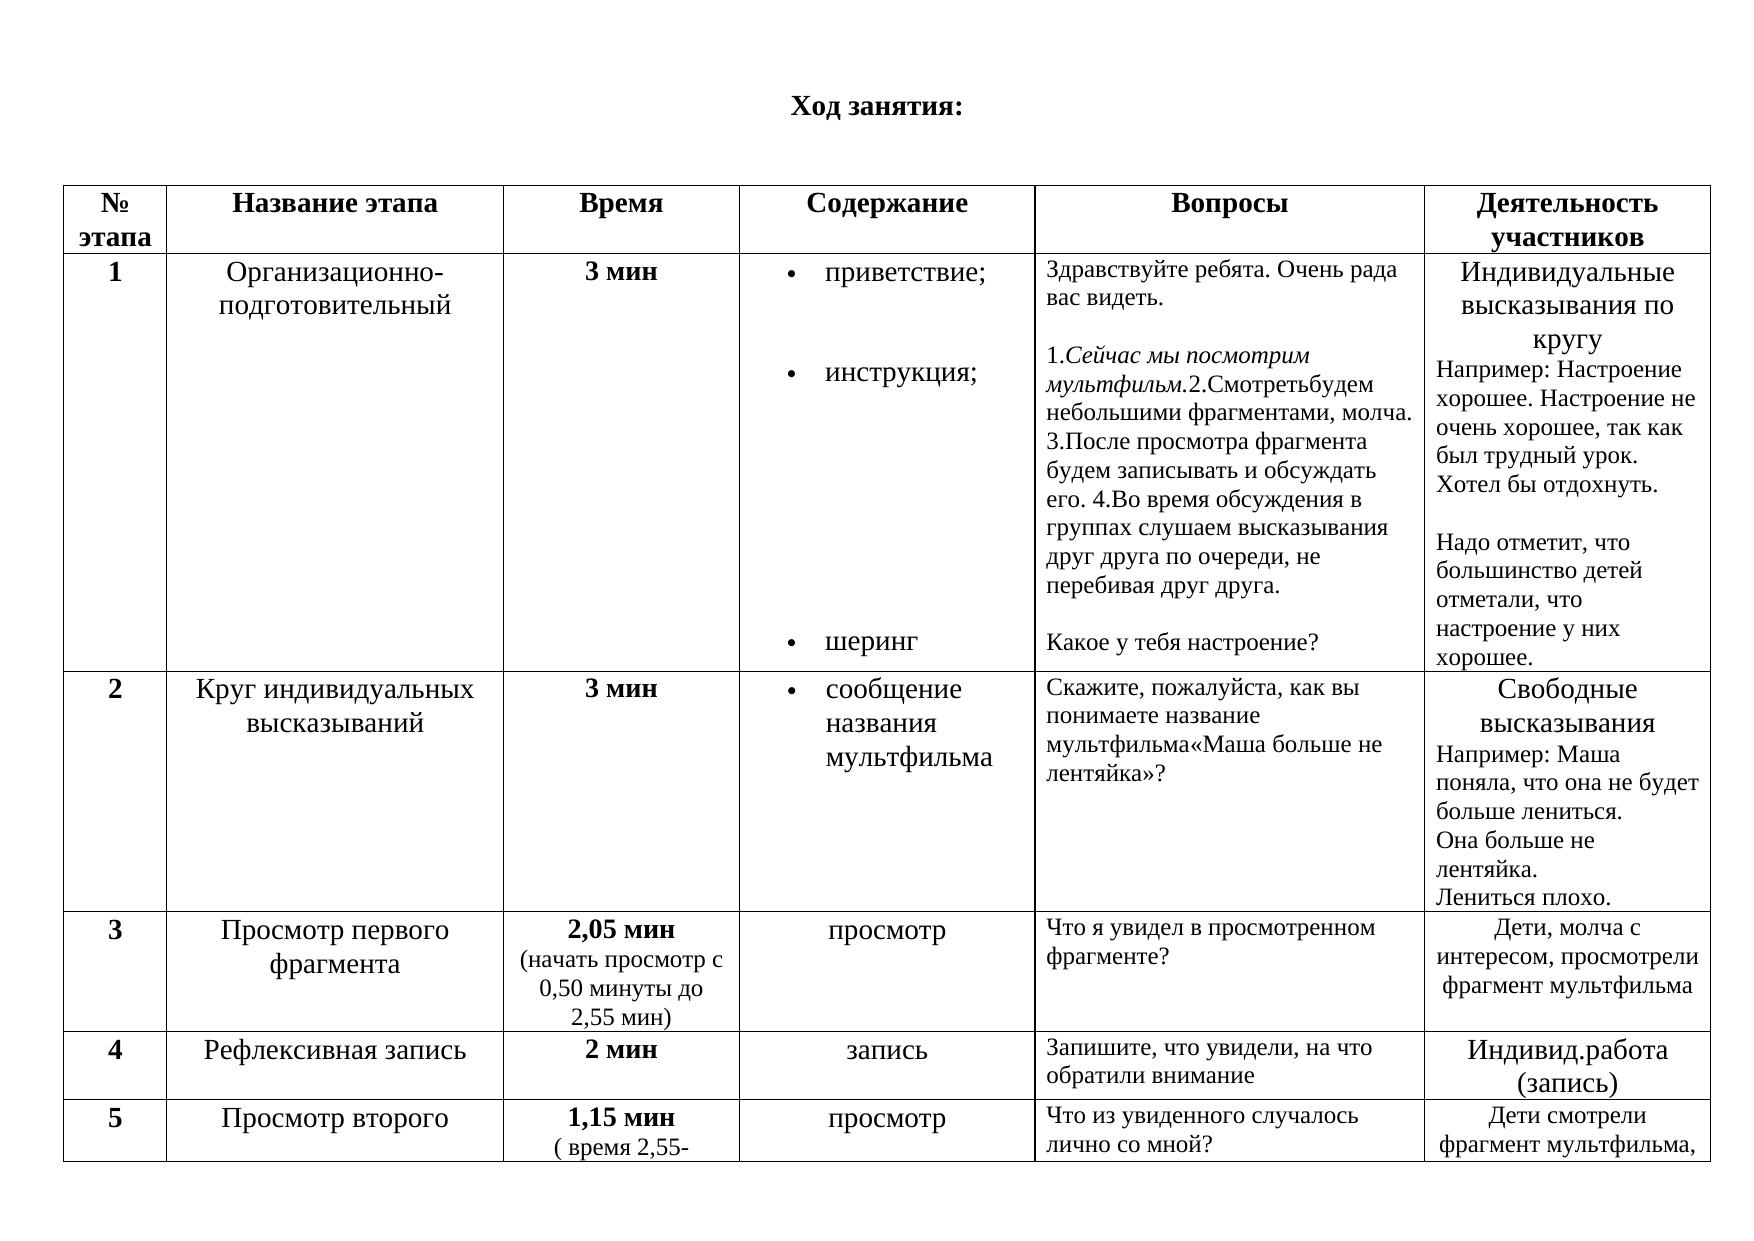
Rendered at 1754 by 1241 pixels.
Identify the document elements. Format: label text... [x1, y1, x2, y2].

table_header Вопросы [1036, 186, 1424, 253]
table_cell 5 [64, 1100, 166, 1161]
table_cell 2 мин [504, 1032, 739, 1099]
table_cell приветствие; инструкция; шеринг [740, 254, 1034, 671]
table_cell 1 [64, 254, 166, 671]
table_cell Рефлексивная запись [167, 1032, 503, 1099]
text Ход занятия: [75, 88, 1679, 122]
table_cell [1036, 1100, 1424, 1161]
table_cell Дети, молча с интересом, просмотрели фрагмент мультфильма [1425, 912, 1710, 1031]
table_header Название этапа [167, 186, 503, 253]
table_cell Скажите, пожалуйста, как вы понимаете название мультфильма«Маша больше не лентяйка»? [1036, 672, 1424, 911]
table_header Деятельность участников [1425, 186, 1710, 253]
table_cell Организационно-подготовительный [167, 254, 503, 671]
table_cell 4 [64, 1032, 166, 1099]
table_cell Индивид.работа (запись) [1425, 1032, 1710, 1099]
table_cell просмотр [740, 1100, 1034, 1161]
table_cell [504, 1100, 739, 1161]
table_cell 2 [64, 672, 166, 911]
table_cell Здравствуйте ребята. Очень рада вас видеть. 1.Сейчас мы посмотрим мультфильм.2.Смотретьбудем небольшими фрагментами, молча. 3.После просмотра фрагмента будем записывать и обсуждать его. 4.Во время обсуждения в группах слушаем высказывания друг друга по очереди, не перебивая друг друга. Какое у тебя настроение? [1036, 254, 1424, 671]
table_cell Свободные высказывания Например: Маша поняла, что она не будет больше лениться. Она больше не лентяйка. Лениться плохо. [1425, 672, 1710, 911]
table_cell 3 мин [504, 254, 739, 671]
table_cell 3 [64, 912, 166, 1031]
table_header Содержание [740, 186, 1034, 253]
table_cell 3 мин [504, 672, 739, 911]
table_cell запись [740, 1032, 1034, 1099]
table_header Время [504, 186, 739, 253]
table_cell Индивидуальные высказывания по кругу Например: Настроение хорошее. Настроение не очень хорошее, так как был трудный урок. Хотел бы отдохнуть. Надо отметит, что большинство детей отметали, что настроение у них хорошее. [1425, 254, 1710, 671]
table_header № этапа [64, 186, 166, 253]
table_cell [1425, 1100, 1710, 1161]
table_cell Что я увидел в просмотренном фрагменте? [1036, 912, 1424, 1031]
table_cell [167, 1100, 503, 1161]
table_cell Круг индивидуальных высказываний [167, 672, 503, 911]
table_cell просмотр [740, 912, 1034, 1031]
table_cell 2,05 мин (начать просмотр с 0,50 минуты до 2,55 мин) [504, 912, 739, 1031]
table_cell Просмотр первого фрагмента [167, 912, 503, 1031]
table_cell Запишите, что увидели, на что обратили внимание [1036, 1032, 1424, 1099]
table_cell сообщение названия мультфильма [740, 672, 1034, 911]
